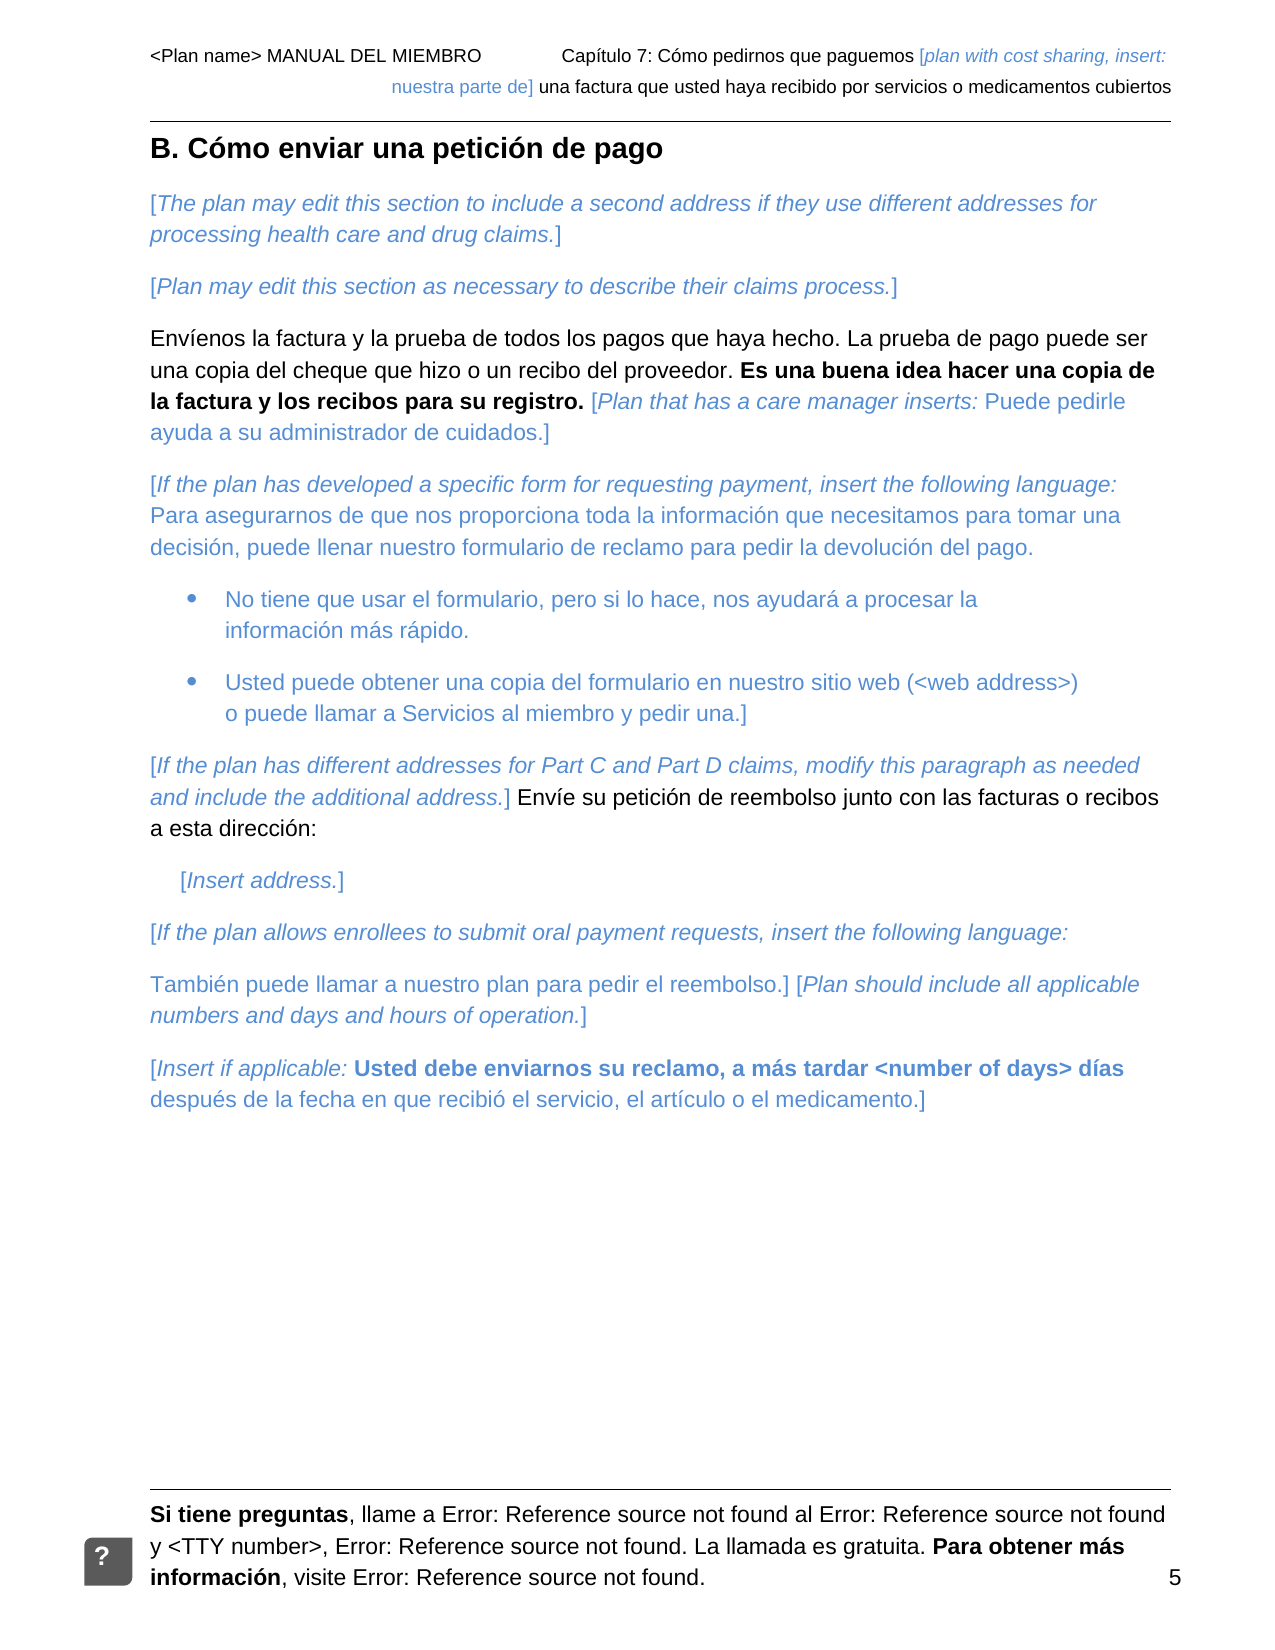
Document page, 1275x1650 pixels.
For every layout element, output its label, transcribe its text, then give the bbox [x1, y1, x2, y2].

list No tiene que usar el formulario, pero si lo hace, nos ayudará a procesar la información más rápido. [187, 582, 1096, 645]
text [If the plan has developed a specific form for requesting payment, insert the following language: Para asegurarnos de que nos proporciona toda la información que necesitamos para tomar una decisión, puede llenar nuestro formulario de reclamo para pedir la devolución del pago. [150, 468, 1171, 561]
text Envíenos la factura y la prueba de todos los pagos que haya hecho. La prueba de pago puede ser una copia del cheque que hizo o un recibo del proveedor. Es una buena idea hacer una copia de la factura y los recibos para su registro. [Plan that has a care manager inserts: Puede pedirle ayuda a su administrador de cuidados.] [150, 322, 1171, 447]
text [Plan may edit this section as necessary to describe their claims process.] [150, 270, 1171, 301]
text También puede llamar a nuestro plan para pedir el reembolso.] [Plan should include all applicable numbers and days and hours of operation.] [150, 968, 1171, 1030]
subtitle Cómo enviar una petición de pago [150, 122, 1171, 166]
list Usted puede obtener una copia del formulario en nuestro sitio web (<web address>) o puede llamar a Servicios al miembro y pedir una.] [187, 666, 1096, 728]
text [Insert if applicable: Usted debe enviarnos su reclamo, a más tardar <number of days> días después de la fecha en que recibió el servicio, el artículo o el medicamento.] [150, 1051, 1171, 1113]
text [If the plan allows enrollees to submit oral payment requests, insert the following language: [150, 916, 1171, 947]
text [Insert address.] [180, 863, 1171, 895]
text [The plan may edit this section to include a second address if they use different addresses for processing health care and drug claims.] [150, 186, 1171, 249]
text [If the plan has different addresses for Part C and Part D claims, modify this paragraph as needed and include the additional address.] Envíe su petición de reembolso junto con las facturas o recibos a esta dirección: [150, 749, 1171, 843]
